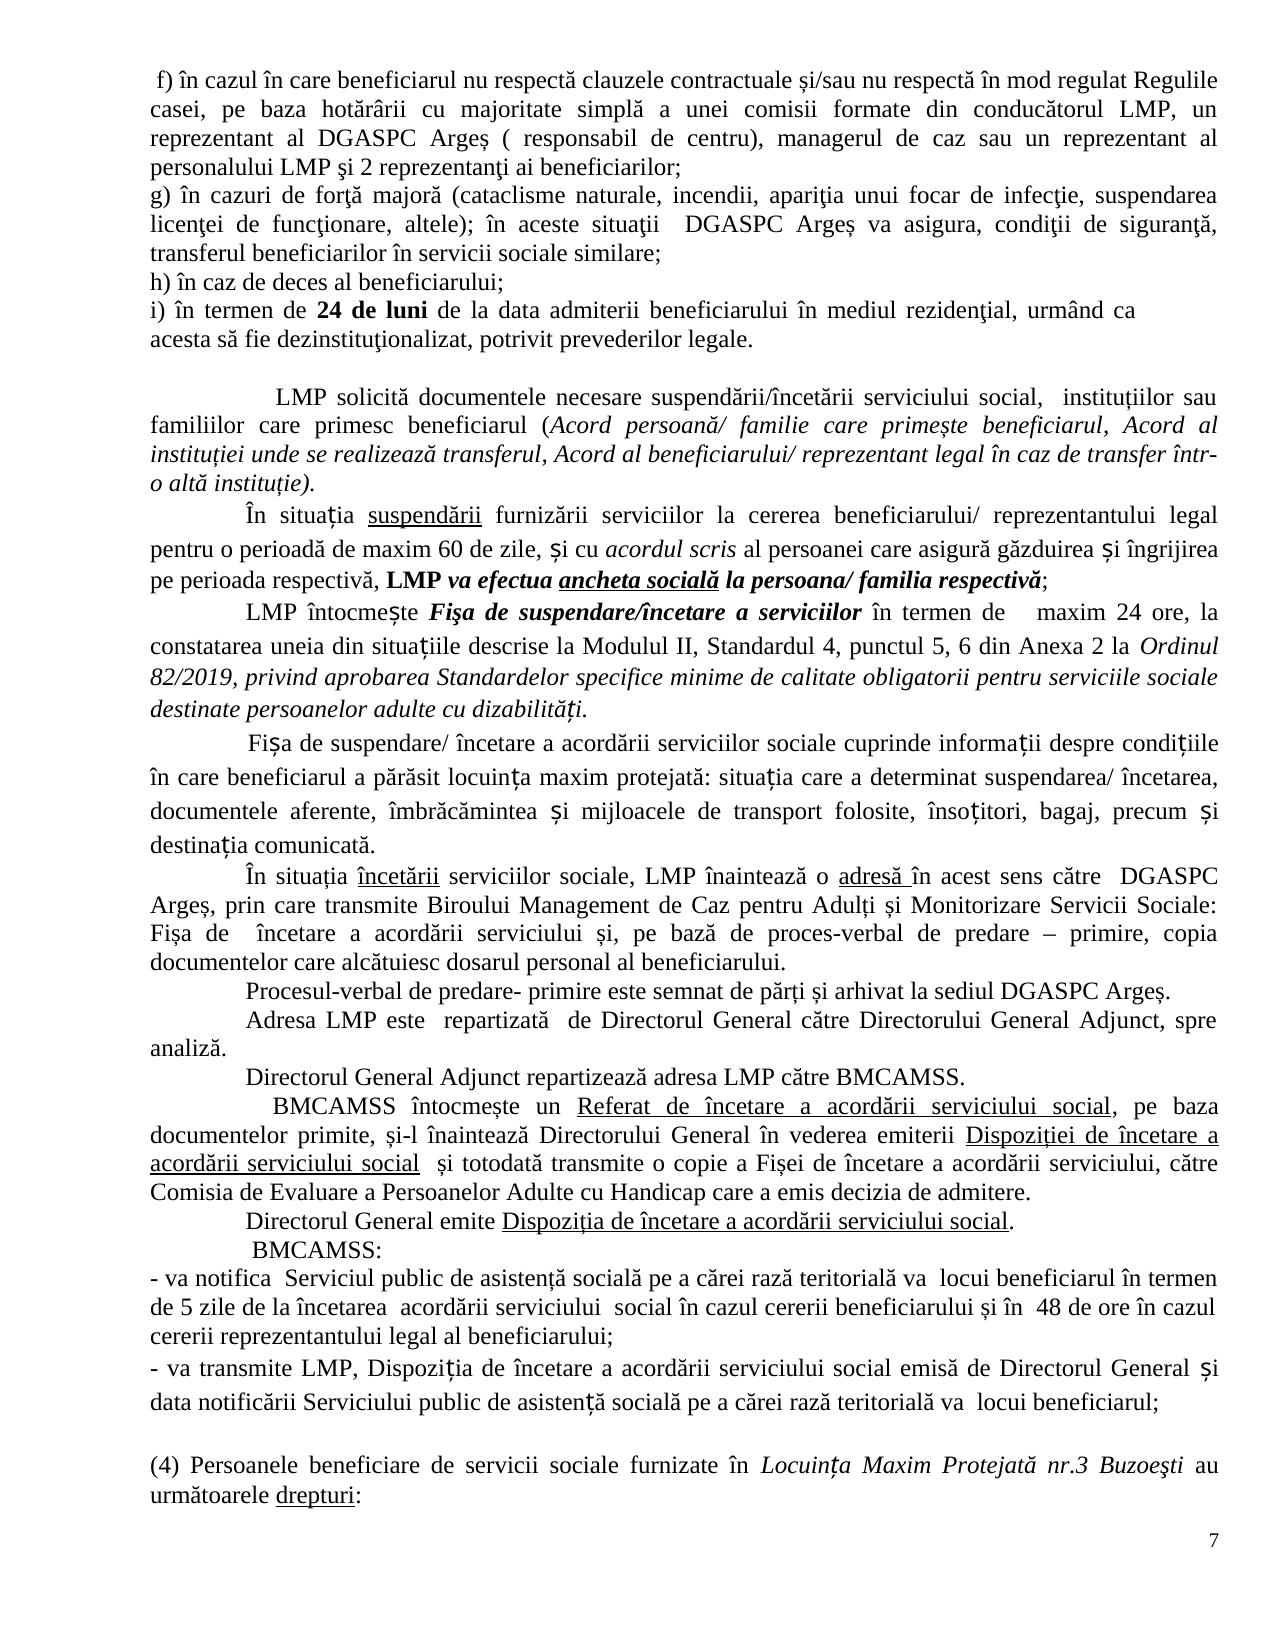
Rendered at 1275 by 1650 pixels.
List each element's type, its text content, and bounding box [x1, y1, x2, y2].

text i) în termen de 24 de luni de la data admiterii beneficiarului în mediul rezidenţial, urmând ca acesta să fie dezinstituţionalizat, potrivit prevederilor legale. [150, 296, 1136, 353]
text h) în caz de deces al beneficiarului; [150, 267, 1219, 296]
text Adresa LMP este repartizată de Directorul General către Directorului General Adjunct, spre analiză. [150, 1005, 1219, 1062]
text Directorul General Adjunct repartizează adresa LMP către BMCAMSS. [150, 1062, 1219, 1091]
text LMP întocmește Fişa de suspendare/încetare a serviciilor în termen de maxim 24 ore, la constatarea uneia din situațiile descrise la Modulul II, Standardul 4, punctul 5, 6 din Anexa 2 la Ordinul 82/2019, privind aprobarea Standardelor specifice minime de calitate obligatorii pentru serviciile sociale destinate persoanelor adulte cu dizabilități. [150, 594, 1219, 725]
text - va notifica Serviciul public de asistență socială pe a cărei rază teritorială va locui beneficiarul în termen de 5 zile de la încetarea acordării serviciului social în cazul cererii beneficiarului și în 48 de ore în cazul cererii reprezentantului legal al beneficiarului; [150, 1263, 1219, 1350]
text Directorul General emite Dispoziția de încetare a acordării serviciului social. [150, 1206, 1219, 1235]
text Procesul-verbal de predare- primire este semnat de părți și arhivat la sediul DGASPC Argeș. [150, 976, 1219, 1005]
text BMCAMSS: [150, 1235, 1219, 1263]
text f) în cazul în care beneficiarul nu respectă clauzele contractuale și/sau nu respectă în mod regulat Regulile casei, pe baza hotărârii cu majoritate simplă a unei comisii formate din conducătorul LMP, un reprezentant al DGASPC Argeș ( responsabil de centru), managerul de caz sau un reprezentant al personalului LMP şi 2 reprezentanţi ai beneficiarilor; [150, 66, 1219, 181]
text LMP solicită documentele necesare suspendării/încetării serviciului social, instituțiilor sau familiilor care primesc beneficiarul (Acord persoană/ familie care primește beneficiarul, Acord al instituției unde se realizează transferul, Acord al beneficiarului/ reprezentant legal în caz de transfer într-o altă instituție). [150, 382, 1219, 497]
text În situația suspendării furnizării serviciilor la cererea beneficiarului/ reprezentantului legal pentru o perioadă de maxim 60 de zile, și cu acordul scris al persoanei care asigură găzduirea și îngrijirea pe perioada respectivă, LMP va efectua ancheta socială la persoana/ familia respectivă; [150, 497, 1219, 594]
text BMCAMSS întocmește un Referat de încetare a acordării serviciului social, pe baza documentelor primite, și-l înaintează Directorului General în vederea emiterii Dispoziției de încetare a acordării serviciului social și totodată transmite o copie a Fișei de încetare a acordării serviciului, către Comisia de Evaluare a Persoanelor Adulte cu Handicap care a emis decizia de admitere. [150, 1091, 1219, 1206]
text g) în cazuri de forţă majoră (cataclisme naturale, incendii, apariţia unui focar de infecţie, suspendarea licenţei de funcţionare, altele); în aceste situaţii DGASPC Argeș va asigura, condiţii de siguranţă, transferul beneficiarilor în servicii sociale similare; [150, 181, 1219, 267]
text În situația încetării serviciilor sociale, LMP înaintează o adresă în acest sens către DGASPC Argeș, prin care transmite Biroului Management de Caz pentru Adulți și Monitorizare Servicii Sociale: Fișa de încetare a acordării serviciului și, pe bază de proces-verbal de predare – primire, copia documentelor care alcătuiesc dosarul personal al beneficiarului. [150, 861, 1219, 976]
text Fișa de suspendare/ încetare a acordării serviciilor sociale cuprinde informații despre condițiile în care beneficiarul a părăsit locuința maxim protejată: situația care a determinat suspendarea/ încetarea, documentele aferente, îmbrăcămintea și mijloacele de transport folosite, însoțitori, bagaj, precum și destinația comunicată. [150, 725, 1219, 861]
text - va transmite LMP, Dispoziția de încetare a acordării serviciului social emisă de Directorul General și data notificării Serviciului public de asistență socială pe a cărei rază teritorială va locui beneficiarul; [150, 1350, 1219, 1418]
text (4) Persoanele beneficiare de servicii sociale furnizate în Locuința Maxim Protejată nr.3 Buzoeşti au următoarele drepturi: [150, 1447, 1219, 1509]
